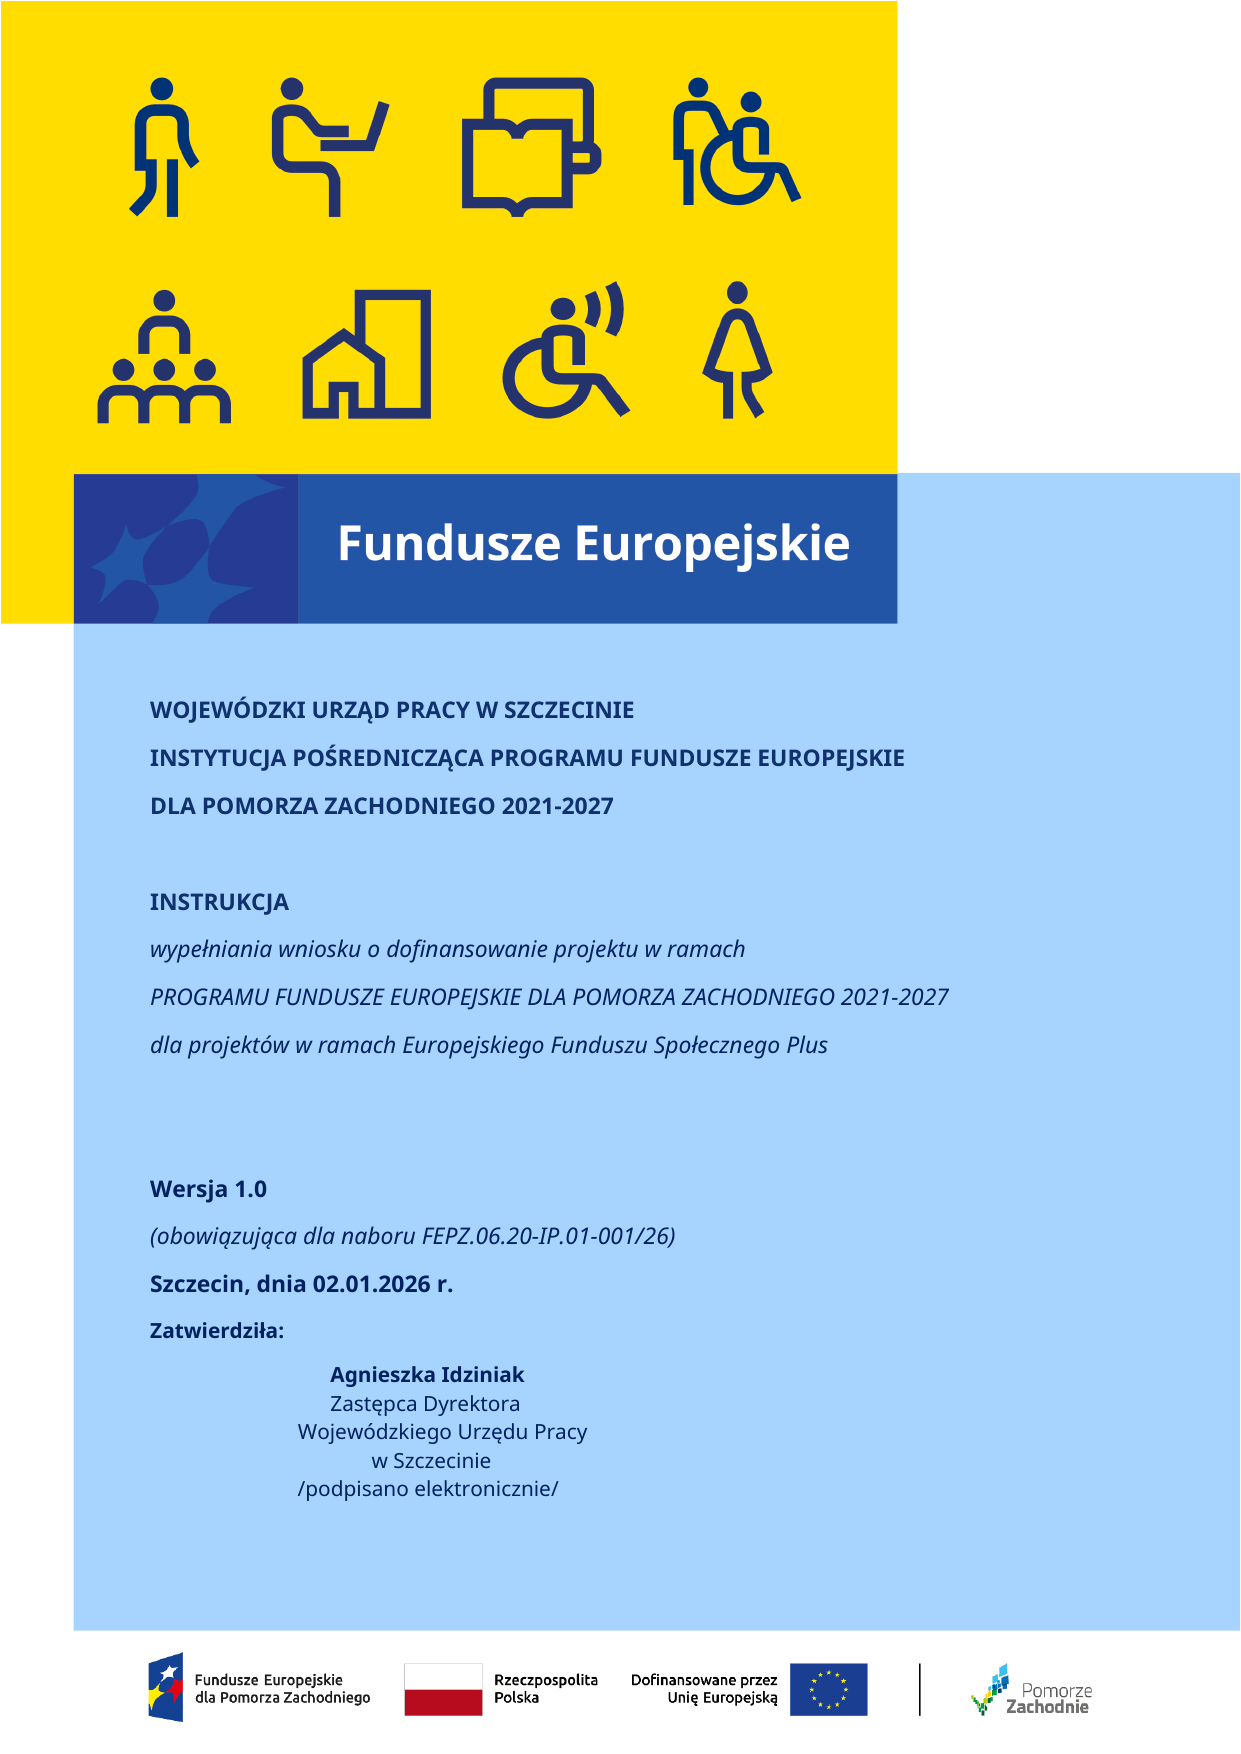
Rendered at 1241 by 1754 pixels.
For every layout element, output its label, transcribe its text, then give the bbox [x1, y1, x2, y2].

text Wersja 1.0 [150, 1172, 1090, 1204]
text Wojewódzkiego Urzędu Pracy [224, 1417, 1090, 1446]
text (obowiązująca dla naboru FEPZ.06.20-IP.01-001/26) [150, 1220, 1090, 1252]
text WOJEWÓDZKI URZĄD PRACY W SZCZECINIE [150, 694, 1090, 726]
picture [1, 0, 898, 624]
text Szczecin, dnia 02.01.2026 r. [150, 1268, 1090, 1299]
text DLA POMORZA ZACHODNIEGO 2021-2027 [150, 790, 1090, 821]
text INSTRUKCJA [150, 886, 1090, 917]
subtitle wypełniania wniosku o dofinansowanie projektu w ramach [150, 933, 1090, 965]
text INSTYTUCJA POŚREDNICZĄCA PROGRAMU FUNDUSZE EUROPEJSKIE [150, 742, 1090, 773]
subtitle dla projektów w ramach Europejskiego Funduszu Społecznego Plus [150, 1029, 1090, 1060]
text /podpisano elektronicznie/ [224, 1474, 1090, 1503]
text Zastępca Dyrektora [224, 1389, 1090, 1417]
text Zatwierdziła: [150, 1316, 1090, 1344]
text w Szczecinie [297, 1446, 1090, 1474]
picture [148, 1652, 1092, 1722]
subtitle PROGRAMU FUNDUSZE EUROPEJSKIE DLA POMORZA ZACHODNIEGO 2021-2027 [150, 981, 1090, 1012]
text Agnieszka Idziniak [224, 1361, 1090, 1389]
